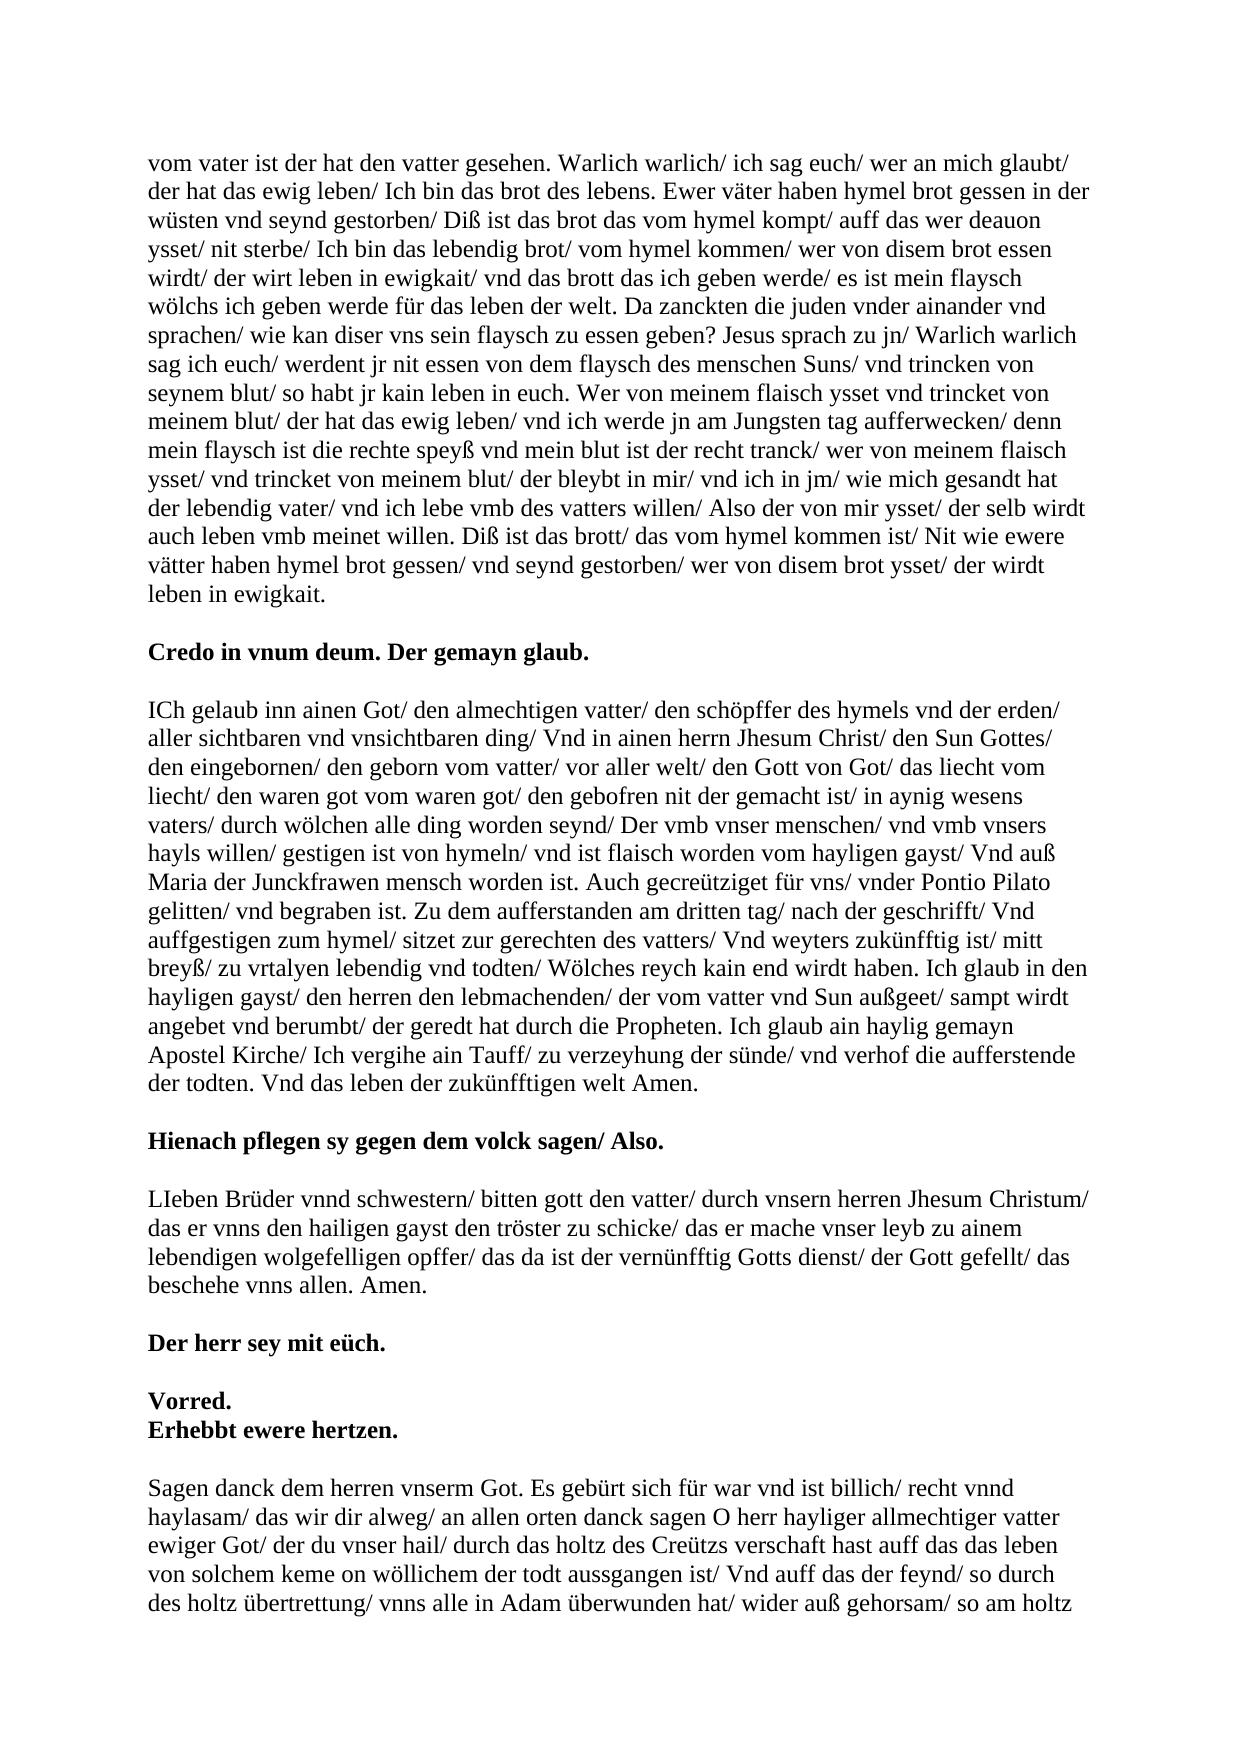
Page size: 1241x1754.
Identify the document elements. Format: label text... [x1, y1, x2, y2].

text Der herr sey mit eüch. [148, 1328, 1093, 1357]
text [148, 1473, 1093, 1617]
text LIeben Brüder vnnd schwestern/ bitten gott den vatter/ durch vnsern herren Jhesum Christum/ das er vnns den hailigen gayst den tröster zu schicke/ das er mache vnser leyb zu ainem lebendigen wolgefelligen opffer/ das da ist der vernünfftig Gotts dienst/ der Gott gefellt/ das beschehe vnns allen. Amen. [148, 1184, 1093, 1299]
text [148, 148, 1093, 608]
text Credo in vnum deum. Der gemayn glaub. [148, 637, 1093, 666]
text Hienach pflegen sy gegen dem volck sagen/ Also. [148, 1126, 1093, 1155]
text Vorred. Erhebbt ewere hertzen. [148, 1386, 1093, 1444]
text ICh gelaub inn ainen Got/ den almechtigen vatter/ den schöpffer des hymels vnd der erden/ aller sichtbaren vnd vnsichtbaren ding/ Vnd in ainen herrn Jhesum Christ/ den Sun Gottes/ den eingebornen/ den geborn vom vatter/ vor aller welt/ den Gott von Got/ das liecht vom liecht/ den waren got vom waren got/ den gebofren nit der gemacht ist/ in aynig wesens vaters/ durch wölchen alle ding worden seynd/ Der vmb vnser menschen/ vnd vmb vnsers hayls willen/ gestigen ist von hymeln/ vnd ist flaisch worden vom hayligen gayst/ Vnd auß Maria der Junckfrawen mensch worden ist. Auch gecreütziget für vns/ vnder Pontio Pilato gelitten/ vnd begraben ist. Zu dem aufferstanden am dritten tag/ nach der geschrifft/ Vnd auffgestigen zum hymel/ sitzet zur gerechten des vatters/ Vnd weyters zukünfftig ist/ mitt breyß/ zu vrtalyen lebendig vnd todten/ Wölches reych kain end wirdt haben. Ich glaub in den hayligen gayst/ den herren den lebmachenden/ der vom vatter vnd Sun außgeet/ sampt wirdt angebet vnd berumbt/ der geredt hat durch die Propheten. Ich glaub ain haylig gemayn Apostel Kirche/ Ich vergihe ain Tauff/ zu verzeyhung der sünde/ vnd verhof die aufferstende der todten. Vnd das leben der zukünfftigen welt Amen. [148, 695, 1093, 1097]
